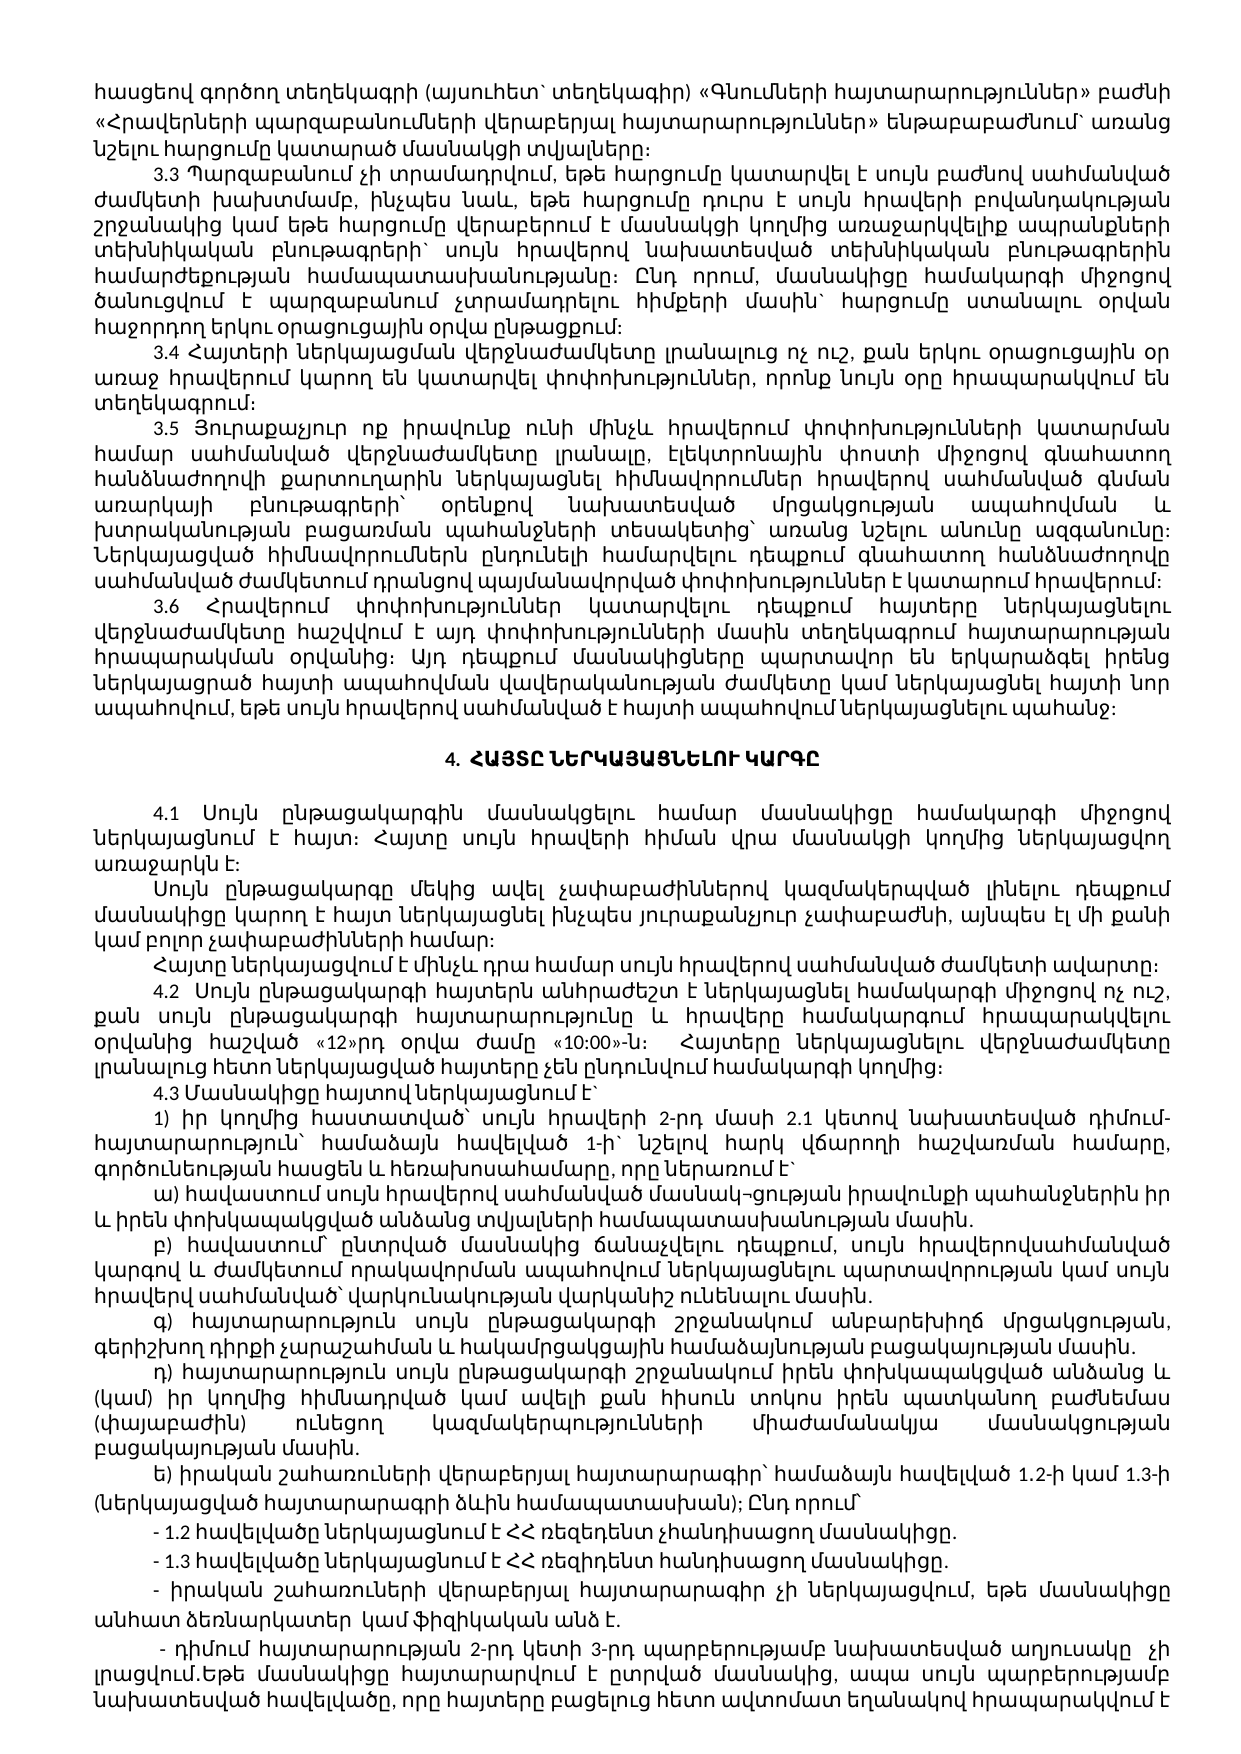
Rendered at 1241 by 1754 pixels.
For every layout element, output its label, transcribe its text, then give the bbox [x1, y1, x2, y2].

text գ) հայտարարություն սույն ընթացակարգի շրջանակում անբարեխիղճ մրցակցության, գերիշխող դիրքի չարաշահման և հակամրցակցային համաձայնության բացակայության մասին. [94, 1308, 1171, 1359]
text 3.3 Պարզաբանում չի տրամադրվում, եթե հարցումը կատարվել է սույն բաժնով սահմանված ժամկետի խախտմամբ, ինչպես նաև, եթե հարցումը դուրս է սույն հրավերի բովանդակության շրջանակից կամ եթե հարցումը վերաբերում է մասնակցի կողմից առաջարկվելիք ապրանքների տեխնիկական բնութագրերի` սույն հրավերով նախատեսված տեխնիկական բնութագրերին համարժեքության համապատասխանությանը։ Ընդ որում, մասնակիցը համակարգի միջոցով ծանուցվում է պարզաբանում չտրամադրելու հիմքերի մասին` հարցումը ստանալու օրվան հաջորդող երկու օրացուցային օրվա ընթացքում: [94, 161, 1171, 339]
text Հայտը ներկայացվում է մինչև դրա համար սույն հրավերով սահմանված ժամկետի ավարտը։ [94, 953, 1171, 978]
text 3.4 Հայտերի ներկայացման վերջնաժամկետը լրանալուց ոչ ուշ, քան երկու օրացուցային օր առաջ հրավերում կարող են կատարվել փոփոխություններ, որոնք նույն օրը հրապարակվում են տեղեկագրում։ [94, 339, 1171, 416]
text 3.6 Հրավերում փոփոխություններ կատարվելու դեպքում հայտերը ներկայացնելու վերջնաժամկետը հաշվվում է այդ փոփոխությունների մասին տեղեկագրում հայտարարության հրապարակման օրվանից։ Այդ դեպքում մասնակիցները պարտավոր են երկարաձգել իրենց ներկայացրած հայտի ապահովման վավերականության ժամկետը կամ ներկայացնել հայտի նոր ապահովում, եթե սույն հրավերով սահմանված է հայտի ապահովում ներկայացնելու պահանջ: [94, 593, 1171, 721]
text Սույն ընթացակարգը մեկից ավել չափաբաժիններով կազմակերպված լինելու դեպքում մասնակիցը կարող է հայտ ներկայացնել ինչպես յուրաքանչյուր չափաբաժնի, այնպես էլ մի քանի կամ բոլոր չափաբաժինների համար: [94, 876, 1171, 953]
text 4.3 Մասնակիցը հայտով ներկայացնում է` [94, 1080, 1171, 1105]
text - 1.3 հավելվածը ներկայացնում է ՀՀ ռեզիդենտ հանդիսացող մասնակիցը. [94, 1548, 1171, 1574]
text 3.5 Յուրաքաչյուր ոք իրավունք ունի մինչև հրավերում փոփոխությունների կատարման համար սահմանված վերջնաժամկետը լրանալը, էլեկտրոնային փոստի միջոցով գնահատող հանձնաժողովի քարտուղարին ներկայացնել հիմնավորումներ հրավերով սահմանված գնման առարկայի բնութագրերի՝ օրենքով նախատեսված մրցակցության ապահովման և խտրականության բացառման պահանջների տեսակետից՝ առանց նշելու անունը ազգանունը: Ներկայացված հիմնավորումներն ընդունելի համարվելու դեպքում գնահատող հանձնաժողովը սահմանված ժամկետում դրանցով պայմանավորված փոփոխություններ է կատարում հրավերում: [94, 416, 1171, 593]
text 4. ՀԱՅՏԸ ՆԵՐԿԱՅԱՑՆԵԼՈՒ ԿԱՐԳԸ [94, 746, 1171, 771]
text բ) հավաստում՝ ընտրված մասնակից ճանաչվելու դեպքում, սույն հրավերովսահմանված կարգով և ժամկետում որակավորման ապահովում ներկայացնելու պարտավորության կամ սույն հրավերվ սահմանված՝ վարկունակության վարկանիշ ունենալու մասին. [94, 1232, 1171, 1308]
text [94, 75, 1171, 161]
text - իրական շահառուների վերաբերյալ հայտարարագիր չի ներկայացվում, եթե մասնակիցը անհատ ձեռնարկատեր կամ ֆիզիկական անձ է. [94, 1578, 1171, 1632]
text դ) հայտարարություն սույն ընթացակարգի շրջանակում իրեն փոխկապակցված անձանց և (կամ) իր կողմից հիմնադրված կամ ավելի քան հիսուն տոկոս իրեն պատկանող բաժնեմաս (փայաբաժին) ունեցող կազմակերպությունների միաժամանակյա մասնակցության բացակայության մասին. [94, 1359, 1171, 1461]
text 4.1 Սույն ընթացակարգին մասնակցելու համար մասնակիցը համակարգի միջոցով ներկայացնում է հայտ։ Հայտը սույն հրավերի հիման վրա մասնակցի կողմից ներկայացվող առաջարկն է: [94, 800, 1171, 876]
text ա) հավաստում սույն հրավերով սահմանված մասնակ¬ցության իրավունքի պահանջներին իր և իրեն փոխկապակցված անձանց տվյալների համապատասխանության մասին. [94, 1181, 1171, 1232]
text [94, 1636, 1171, 1712]
text ե) իրական շահառուների վերաբերյալ հայտարարագիր՝ համաձայն հավելված 1․2-ի կամ 1.3-ի (ներկայացված հայտարարագրի ձևին համապատասխան); Ընդ որում՝ [94, 1461, 1171, 1516]
text 4.2 Սույն ընթացակարգի հայտերն անհրաժեշտ է ներկայացնել համակարգի միջոցով ոչ ուշ, քան սույն ընթացակարգի հայտարարությունը և հրավերը համակարգում հրապարակվելու օրվանից հաշված «12»րդ օրվա ժամը «10:00»-ն։ Հայտերը ներկայացնելու վերջնաժամկետը լրանալուց հետո ներկայացված հայտերը չեն ընդունվում համակարգի կողմից։ [94, 978, 1171, 1080]
text - 1.2 հավելվածը ներկայացնում է ՀՀ ռեզեդենտ չհանդիսացող մասնակիցը. [94, 1519, 1171, 1545]
text 1) իր կողմից հաստատված՝ սույն հրավերի 2-րդ մասի 2.1 կետով նախատեսված դիմում-հայտարարություն՝ համաձայն հավելված 1-ի` նշելով հարկ վճարողի հաշվառման համարը, գործունեության հասցեն և հեռախոսահամարը, որը ներառում է` [94, 1105, 1171, 1181]
